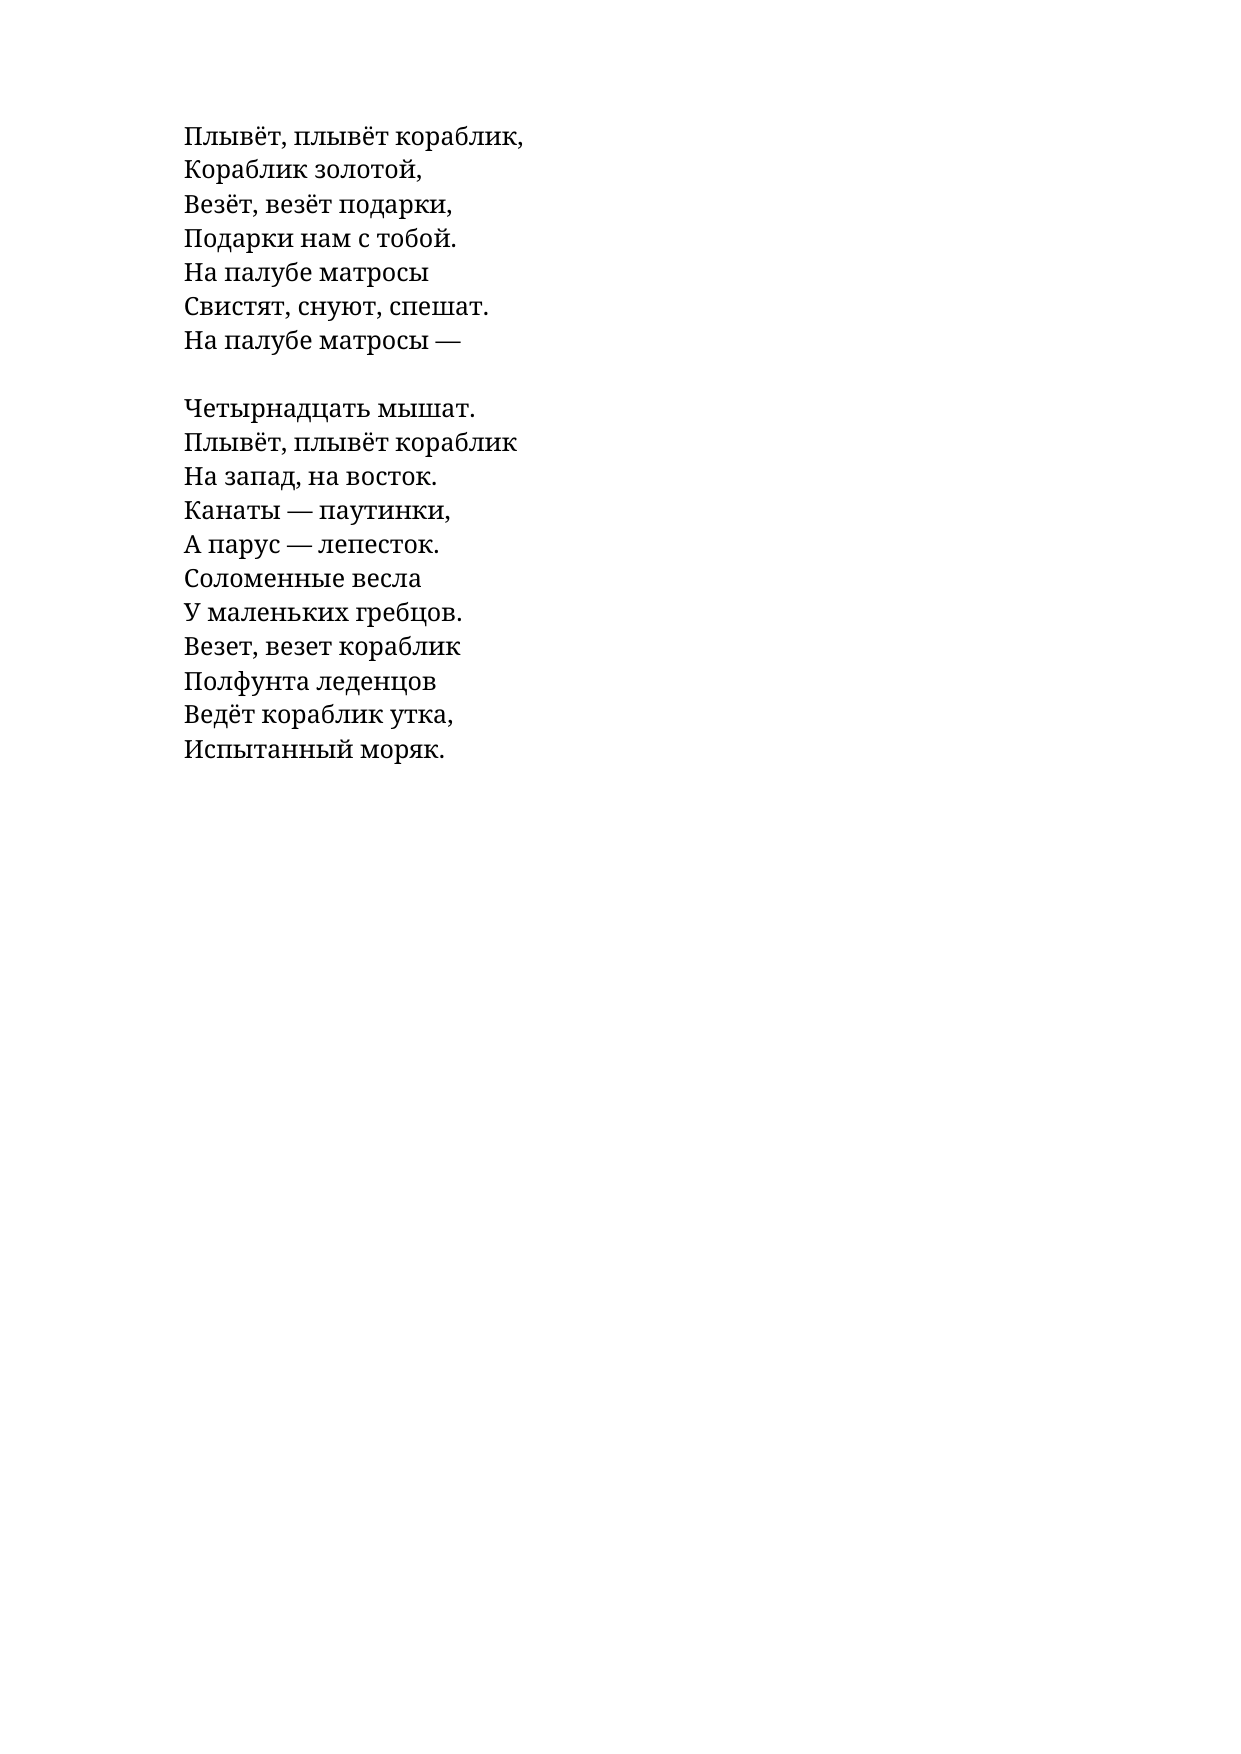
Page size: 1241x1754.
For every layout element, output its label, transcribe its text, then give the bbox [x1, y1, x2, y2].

text Подарки нам с тобой. [177, 220, 1152, 254]
text А парус — лепесток. [177, 527, 1152, 561]
text Свистят, снуют, спешат. [177, 288, 1152, 322]
text На запад, на восток. [177, 459, 1152, 493]
text На палубе матросы — [177, 322, 1152, 357]
text На палубе матросы [177, 254, 1152, 288]
text Везет, везет кораблик [177, 629, 1152, 663]
text Везёт, везёт подарки, [177, 186, 1152, 220]
text Полфунта леденцов [177, 663, 1152, 697]
text Канаты — паутинки, [177, 493, 1152, 527]
text Соломенные весла [177, 561, 1152, 595]
text У маленьких гребцов. [177, 595, 1152, 629]
text Кораблик золотой, [177, 152, 1152, 186]
text Четырнадцать мышат. [177, 391, 1152, 425]
text Плывёт, плывёт кораблик, [177, 118, 1152, 152]
text Ведёт кораблик утка, [177, 697, 1152, 731]
text Плывёт, плывёт кораблик [177, 425, 1152, 459]
text Испытанный моряк. [177, 731, 1152, 765]
